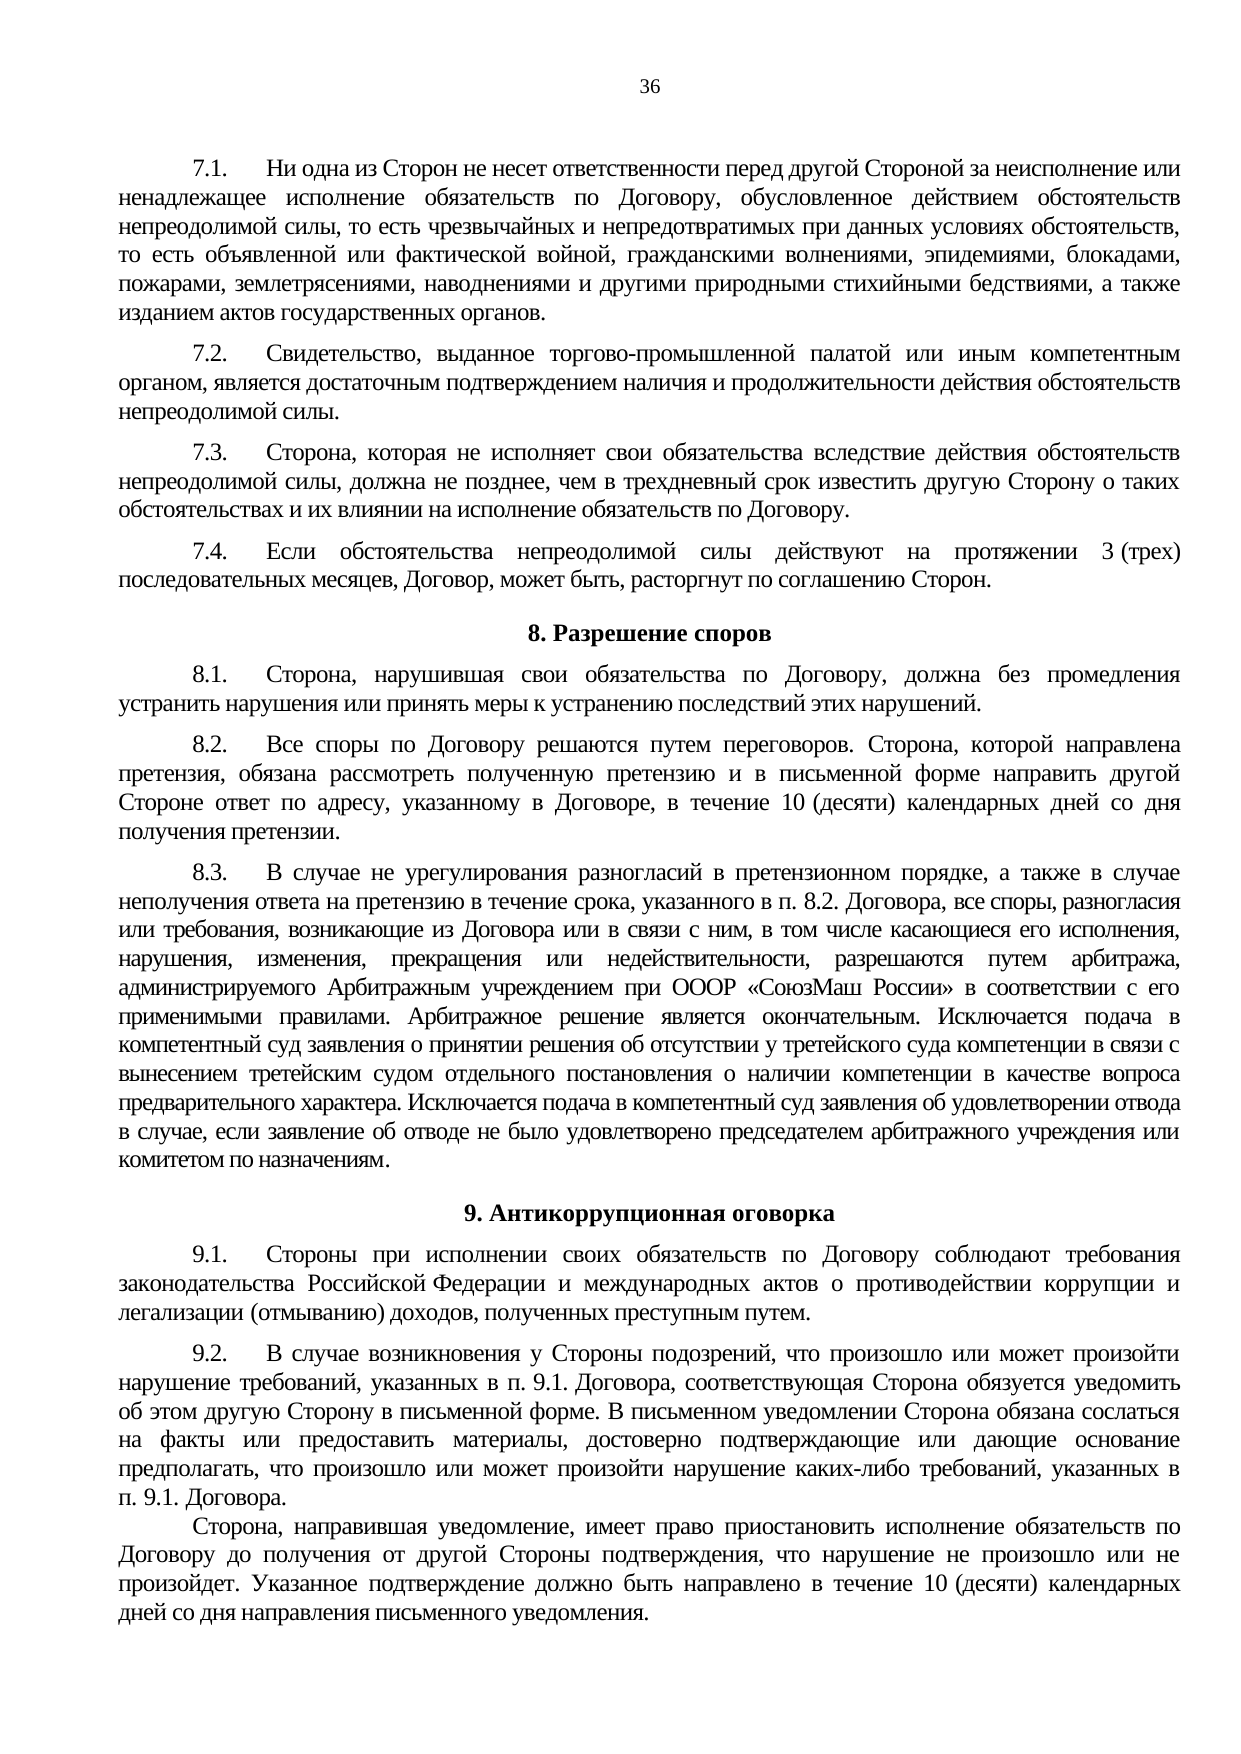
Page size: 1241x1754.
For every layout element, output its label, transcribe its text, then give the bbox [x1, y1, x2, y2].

list Свидетельство, выданное торгово-промышленной палатой или иным компетентным органом, является достаточным подтверждением наличия и продолжительности действия обстоятельств непреодолимой силы. [118, 338, 1181, 424]
list В случае возникновения у Стороны подозрений, что произошло или может произойти нарушение требований, указанных в п. 9.1. Договора, соответствующая Сторона обязуется уведомить об этом другую Сторону в письменной форме. В письменном уведомлении Сторона обязана сослаться на факты или предоставить материалы, достоверно подтверждающие или дающие основание предполагать, что произошло или может произойти нарушение каких-либо требований, указанных в п. 9.1. Договора. [118, 1338, 1181, 1511]
list Сторона, которая не исполняет свои обязательства вследствие действия обстоятельств непреодолимой силы, должна не позднее, чем в трехдневный срок известить другую Сторону о таких обстоятельствах и их влиянии на исполнение обязательств по Договору. [118, 437, 1181, 523]
list Разрешение споров [118, 618, 1181, 647]
list Антикоррупционная оговорка [118, 1198, 1181, 1227]
list В случае не урегулирования разногласий в претензионном порядке, а также в случае неполучения ответа на претензию в течение срока, указанного в п. 8.2. Договора, все споры, разногласия или требования, возникающие из Договора или в связи с ним, в том числе касающиеся его исполнения, нарушения, изменения, прекращения или недействительности, разрешаются путем арбитража, администрируемого Арбитражным учреждением при ОООР «СоюзМаш России» в соответствии с его применимыми правилами. Арбитражное решение является окончательным. Исключается подача в компетентный суд заявления о принятии решения об отсутствии у третейского суда компетенции в связи с вынесением третейским судом отдельного постановления о наличии компетенции в качестве вопроса предварительного характера. Исключается подача в компетентный суд заявления об удовлетворении отвода в случае, если заявление об отводе не было удовлетворено председателем арбитражного учреждения или комитетом по назначениям. [118, 857, 1181, 1173]
list Все споры по Договору решаются путем переговоров. Сторона, которой направлена претензия, обязана рассмотреть полученную претензию и в письменной форме направить другой Стороне ответ по адресу, указанному в Договоре, в течение 10 (десяти) календарных дней со дня получения претензии. [118, 729, 1181, 844]
list Стороны при исполнении своих обязательств по Договору соблюдают требования законодательства Российской Федерации и международных актов о противодействии коррупции и легализации (отмыванию) доходов, полученных преступным путем. [118, 1239, 1181, 1326]
text Сторона, направившая уведомление, имеет право приостановить исполнение обязательств по Договору до получения от другой Стороны подтверждения, что нарушение не произошло или не произойдет. Указанное подтверждение должно быть направлено в течение 10 (десяти) календарных дней со дня направления письменного уведомления. [118, 1511, 1181, 1626]
list Сторона, нарушившая свои обязательства по Договору, должна без промедления устранить нарушения или принять меры к устранению последствий этих нарушений. [118, 659, 1181, 717]
list Если обстоятельства непреодолимой силы действуют на протяжении 3 (трех) последовательных месяцев, Договор, может быть, расторгнут по соглашению Сторон. [118, 536, 1181, 593]
list Ни одна из Сторон не несет ответственности перед другой Стороной за неисполнение или ненадлежащее исполнение обязательств по Договору, обусловленное действием обстоятельств непреодолимой силы, то есть чрезвычайных и непредотвратимых при данных условиях обстоятельств, то есть объявленной или фактической войной, гражданскими волнениями, эпидемиями, блокадами, пожарами, землетрясениями, наводнениями и другими природными стихийными бедствиями, а также изданием актов государственных органов. [118, 153, 1181, 326]
